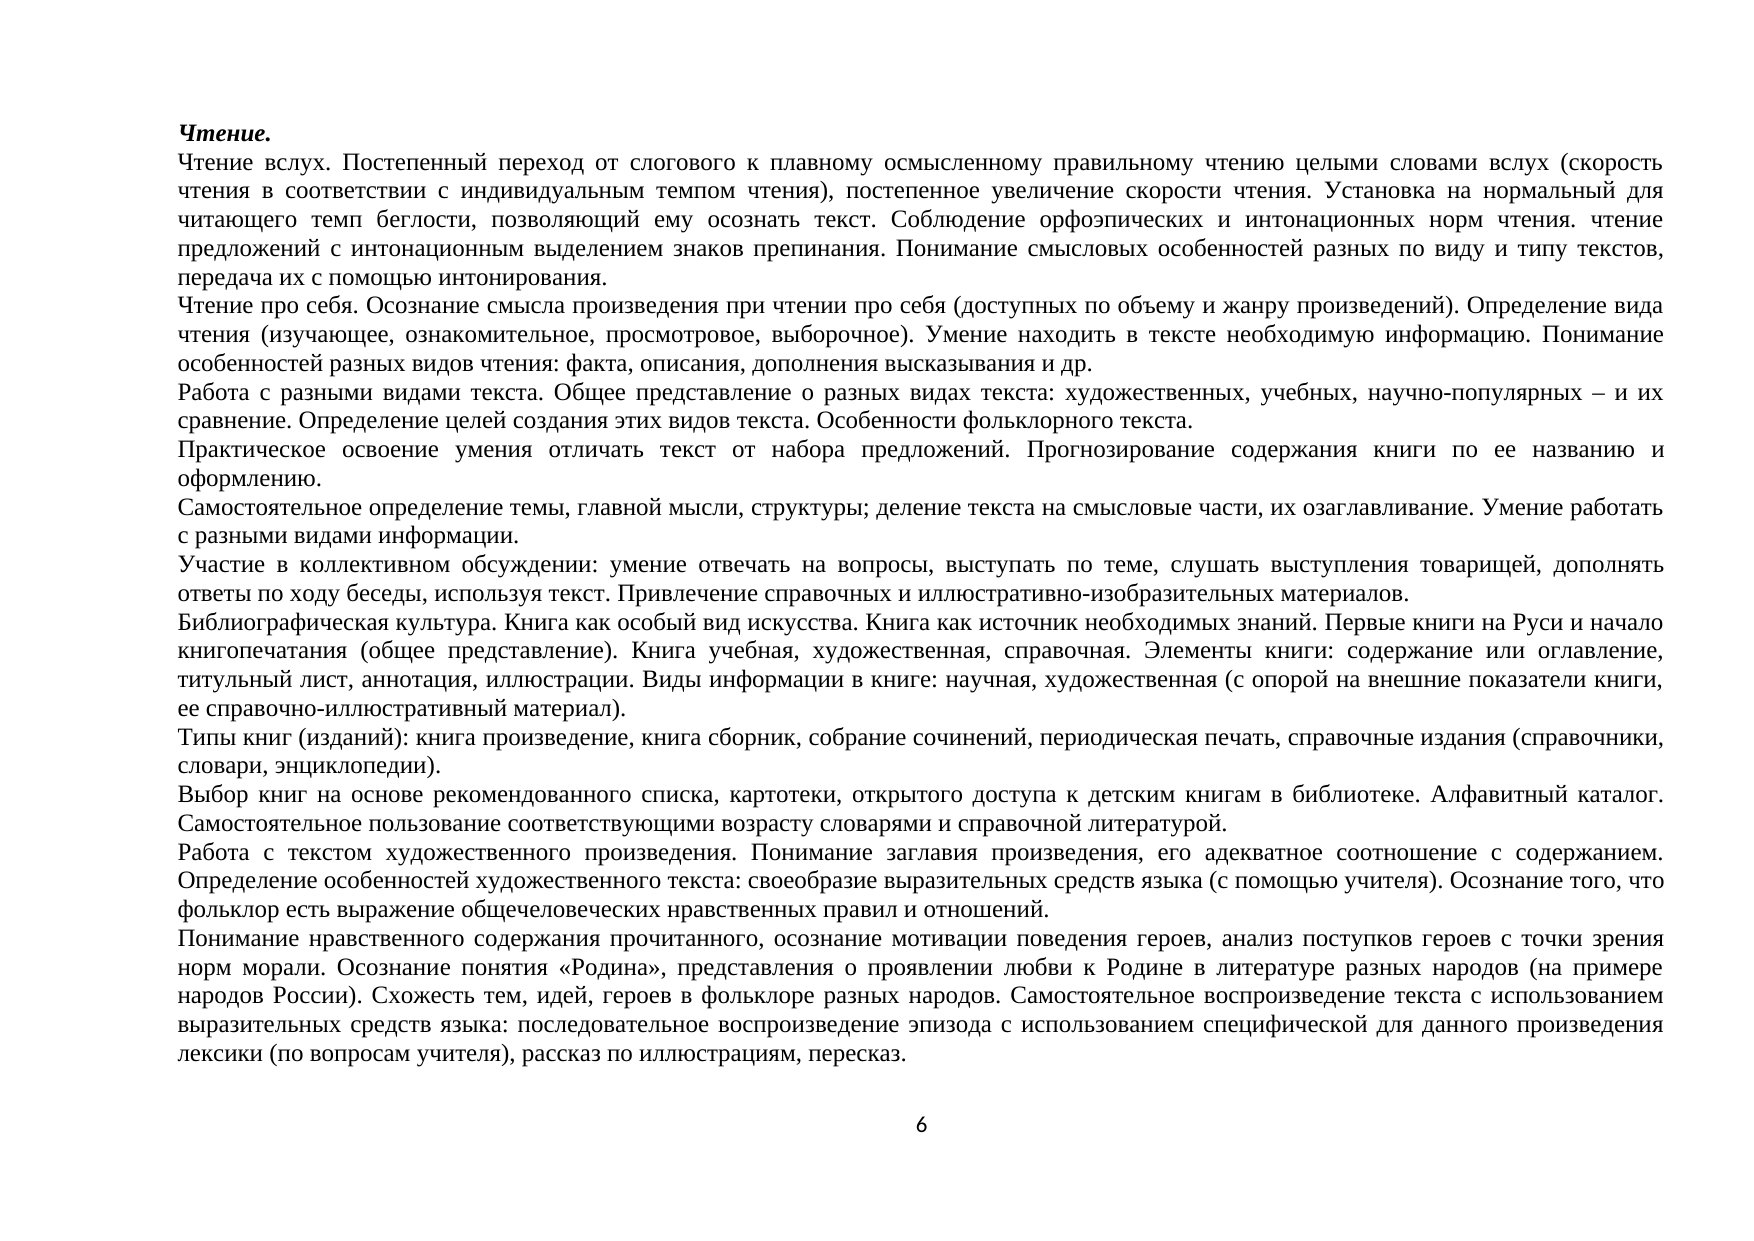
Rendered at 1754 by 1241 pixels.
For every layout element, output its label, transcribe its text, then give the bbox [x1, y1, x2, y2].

text Понимание нравственного содержания прочитанного, осознание мотивации поведения героев, анализ поступков героев с точки зрения норм морали. Осознание понятия «Родина», представления о проявлении любви к Родине в литературе разных народов (на примере народов России). Схожесть тем, идей, героев в фольклоре разных народов. Самостоятельное воспроизведение текста с использованием выразительных средств языка: последовательное воспроизведение эпизода с использованием специфической для данного произведения лексики (по вопросам учителя), рассказ по иллюстрациям, пересказ. [177, 923, 1665, 1067]
text Чтение вслух. Постепенный переход от слогового к плавному осмысленному правильному чтению целыми словами вслух (скорость чтения в соответствии с индивидуальным темпом чтения), постепенное увеличение скорости чтения. Установка на нормальный для читающего темп беглости, позволяющий ему осознать текст. Соблюдение орфоэпических и интонационных норм чтения. чтение предложений с интонационным выделением знаков препинания. Понимание смысловых особенностей разных по виду и типу текстов, передача их с помощью интонирования. [177, 147, 1665, 291]
text Чтение про себя. Осознание смысла произведения при чтении про себя (доступных по объему и жанру произведений). Определение вида чтения (изучающее, ознакомительное, просмотровое, выборочное). Умение находить в тексте необходимую информацию. Понимание особенностей разных видов чтения: факта, описания, дополнения высказывания и др. [177, 291, 1665, 377]
text Самостоятельное определение темы, главной мысли, структуры; деление текста на смысловые части, их озаглавливание. Умение работать с разными видами информации. [177, 492, 1665, 549]
text Практическое освоение умения отличать текст от набора предложений. Прогнозирование содержания книги по ее названию и оформлению. [177, 434, 1665, 492]
text Работа с разными видами текста. Общее представление о разных видах текста: художественных, учебных, научно-популярных – и их сравнение. Определение целей создания этих видов текста. Особенности фольклорного текста. [177, 377, 1665, 434]
text Выбор книг на основе рекомендованного списка, картотеки, открытого доступа к детским книгам в библиотеке. Алфавитный каталог. Самостоятельное пользование соответствующими возрасту словарями и справочной литературой. [177, 779, 1665, 837]
text Типы книг (изданий): книга произведение, книга сборник, собрание сочинений, периодическая печать, справочные издания (справочники, словари, энциклопедии). [177, 722, 1665, 779]
text Работа с текстом художественного произведения. Понимание заглавия произведения, его адекватное соотношение с содержанием. Определение особенностей художественного текста: своеобразие выразительных средств языка (с помощью учителя). Осознание того, что фольклор есть выражение общечеловеческих нравственных правил и отношений. [177, 837, 1665, 923]
text Участие в коллективном обсуждении: умение отвечать на вопросы, выступать по теме, слушать выступления товарищей, дополнять ответы по ходу беседы, используя текст. Привлечение справочных и иллюстративно-изобразительных материалов. [177, 549, 1665, 607]
text Чтение. [177, 118, 1665, 147]
text Библиографическая культура. Книга как особый вид искусства. Книга как источник необходимых знаний. Первые книги на Руси и начало книгопечатания (общее представление). Книга учебная, художественная, справочная. Элементы книги: содержание или оглавление, титульный лист, аннотация, иллюстрации. Виды информации в книге: научная, художественная (с опорой на внешние показатели книги, ее справочно-иллюстративный материал). [177, 607, 1665, 722]
